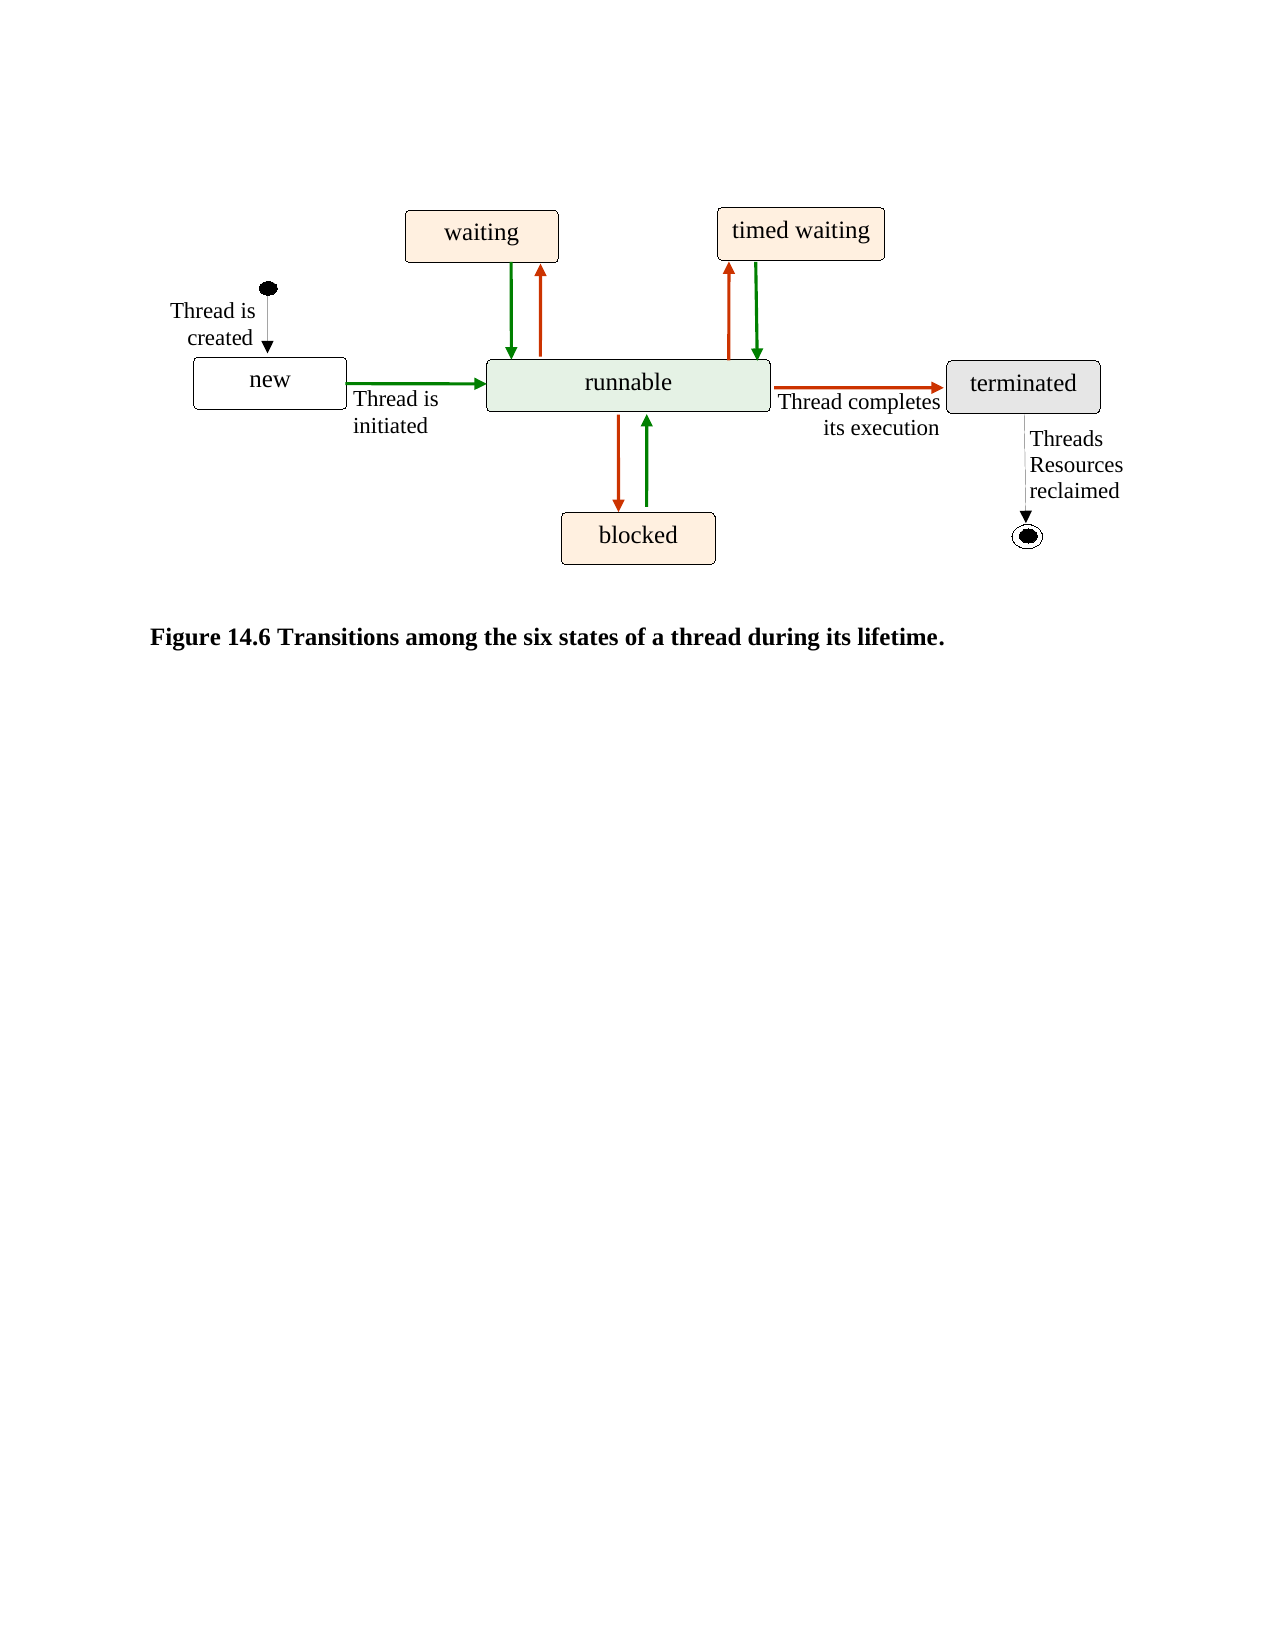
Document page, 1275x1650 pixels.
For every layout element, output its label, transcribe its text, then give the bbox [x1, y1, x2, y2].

text Figure 14.6 Transitions among the six states of a thread during its lifetime. [150, 622, 1125, 651]
